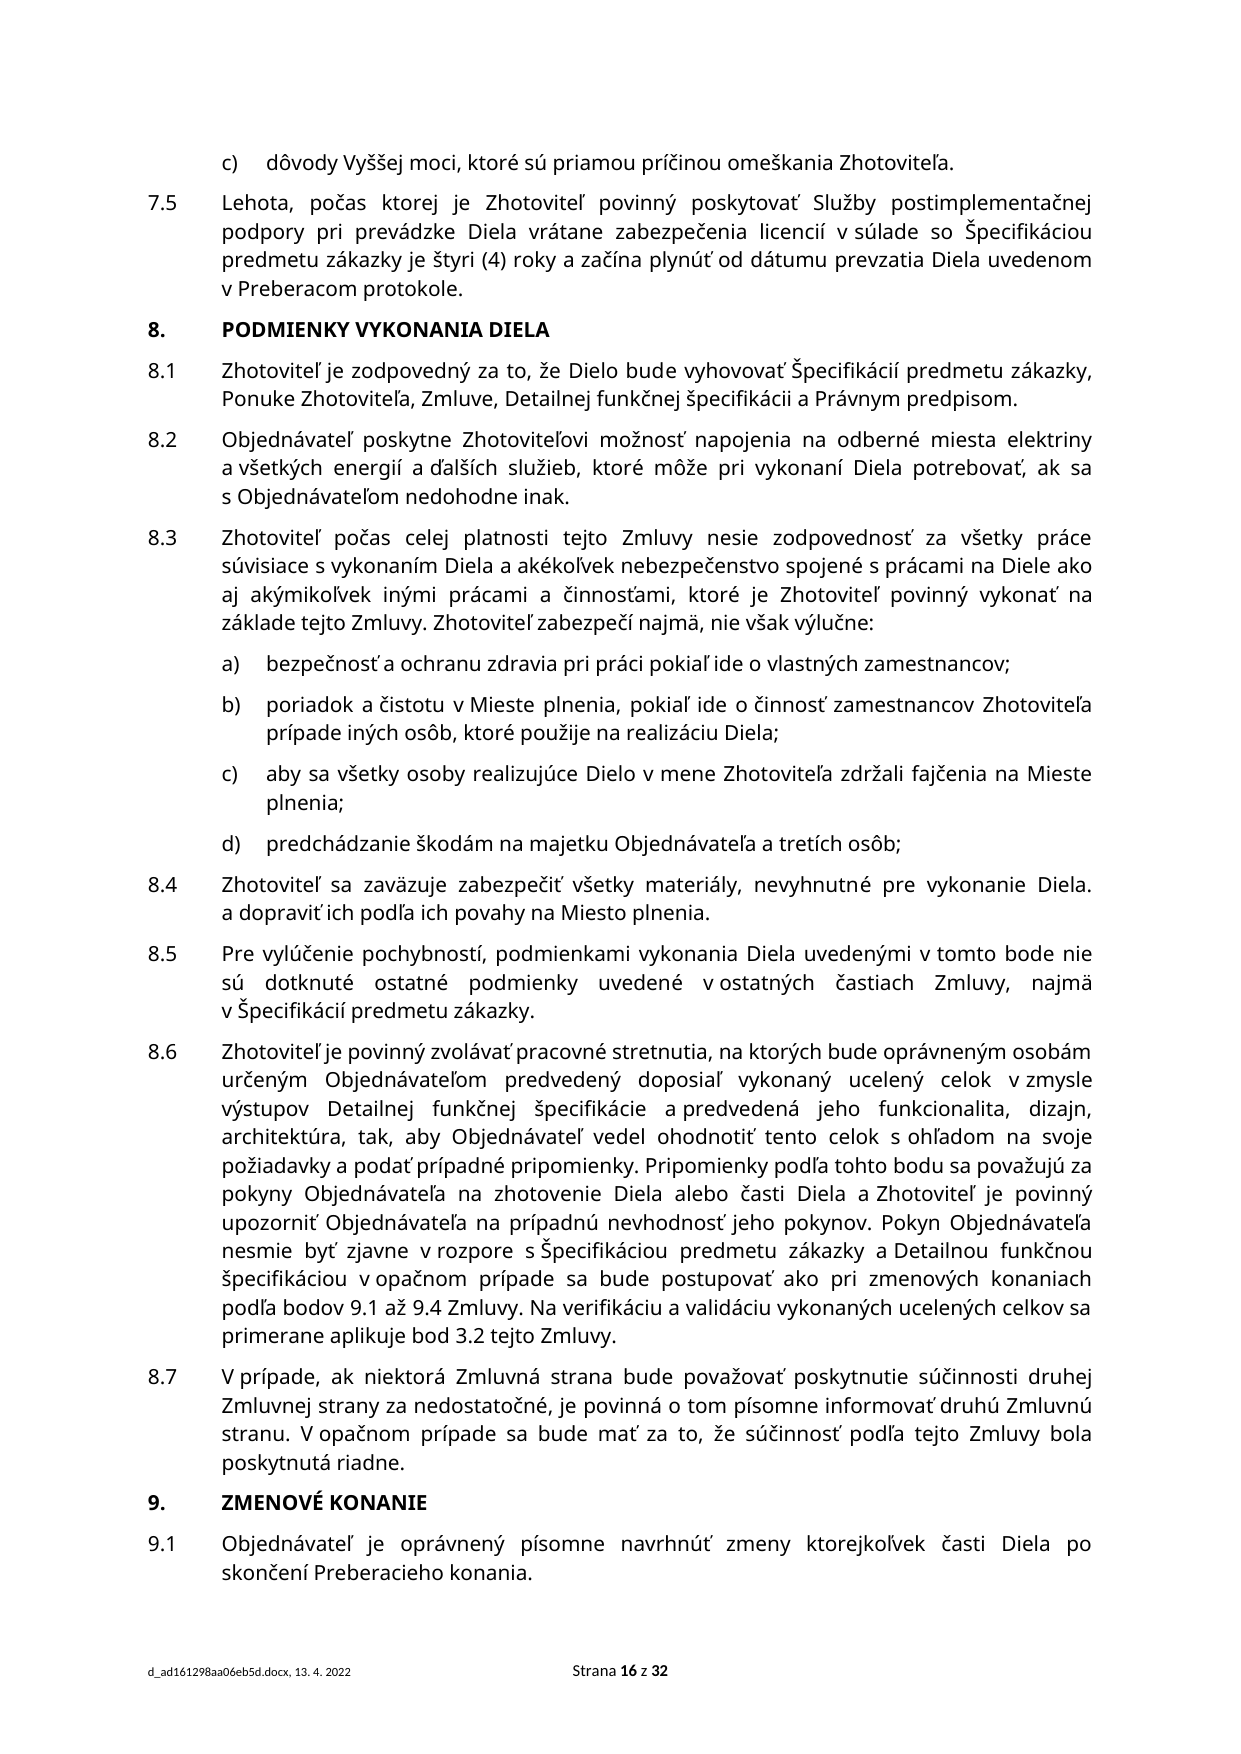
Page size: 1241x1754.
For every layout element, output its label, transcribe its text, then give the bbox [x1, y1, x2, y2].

list ZMENOVÉ KONANIE [148, 1488, 1093, 1517]
list Objednávateľ poskytne Zhotoviteľovi možnosť napojenia na odberné miesta elektriny a všetkých energií a ďalších služieb, ktoré môže pri vykonaní Diela potrebovať, ak sa s Objednávateľom nedohodne inak. [148, 425, 1093, 510]
list Zhotoviteľ sa zaväzuje zabezpečiť všetky materiály, nevyhnutné pre vykonanie Diela. a dopraviť ich podľa ich povahy na Miesto plnenia. [148, 870, 1093, 927]
list Zhotoviteľ je zodpovedný za to, že Dielo bude vyhovovať Špecifikácií predmetu zákazky, Ponuke Zhotoviteľa, Zmluve, Detailnej funkčnej špecifikácii a Právnym predpisom. [148, 356, 1093, 413]
list Zhotoviteľ je povinný zvolávať pracovné stretnutia, na ktorých bude oprávneným osobám určeným Objednávateľom predvedený doposiaľ vykonaný ucelený celok v zmysle výstupov Detailnej funkčnej špecifikácie a predvedená jeho funkcionalita, dizajn, architektúra, tak, aby Objednávateľ vedel ohodnotiť tento celok s ohľadom na svoje požiadavky a podať prípadné pripomienky. Pripomienky podľa tohto bodu sa považujú za pokyny Objednávateľa na zhotovenie Diela alebo časti Diela a Zhotoviteľ je povinný upozorniť Objednávateľa na prípadnú nevhodnosť jeho pokynov. Pokyn Objednávateľa nesmie byť zjavne v rozpore s Špecifikáciou predmetu zákazky a Detailnou funkčnou špecifikáciou v opačnom prípade sa bude postupovať ako pri zmenových konaniach podľa bodov 9.1 až 9.4 Zmluvy. Na verifikáciu a validáciu vykonaných ucelených celkov sa primerane aplikuje bod 3.2 tejto Zmluvy. [148, 1037, 1093, 1350]
list PODMIENKY VYKONANIA DIELA [148, 315, 1093, 343]
list dôvody Vyššej moci, ktoré sú priamou príčinou omeškania Zhotoviteľa. [221, 148, 1093, 176]
list Lehota, počas ktorej je Zhotoviteľ povinný poskytovať Služby postimplementačnej podpory pri prevádzke Diela vrátane zabezpečenia licencií v súlade so Špecifikáciou predmetu zákazky je štyri (4) roky a začína plynúť od dátumu prevzatia Diela uvedenom v Preberacom protokole. [148, 188, 1093, 302]
list poriadok a čistotu v Mieste plnenia, pokiaľ ide o činnosť zamestnancov Zhotoviteľa prípade iných osôb, ktoré použije na realizáciu Diela; [221, 690, 1093, 747]
list bezpečnosť a ochranu zdravia pri práci pokiaľ ide o vlastných zamestnancov; [221, 649, 1093, 678]
list Pre vylúčenie pochybností, podmienkami vykonania Diela uvedenými v tomto bode nie sú dotknuté ostatné podmienky uvedené v ostatných častiach Zmluvy, najmä v Špecifikácií predmetu zákazky. [148, 939, 1093, 1024]
list predchádzanie škodám na majetku Objednávateľa a tretích osôb; [221, 829, 1093, 857]
list V prípade, ak niektorá Zmluvná strana bude považovať poskytnutie súčinnosti druhej Zmluvnej strany za nedostatočné, je povinná o tom písomne informovať druhú Zmluvnú stranu. V opačnom prípade sa bude mať za to, že súčinnosť podľa tejto Zmluvy bola poskytnutá riadne. [148, 1362, 1093, 1476]
list Zhotoviteľ počas celej platnosti tejto Zmluvy nesie zodpovednosť za všetky práce súvisiace s vykonaním Diela a akékoľvek nebezpečenstvo spojené s prácami na Diele ako aj akýmikoľvek inými prácami a činnosťami, ktoré je Zhotoviteľ povinný vykonať na základe tejto Zmluvy. Zhotoviteľ zabezpečí najmä, nie však výlučne: [148, 523, 1093, 637]
list aby sa všetky osoby realizujúce Dielo v mene Zhotoviteľa zdržali fajčenia na Mieste plnenia; [221, 759, 1093, 816]
list Objednávateľ je oprávnený písomne navrhnúť zmeny ktorejkoľvek časti Diela po skončení Preberacieho konania. [148, 1529, 1093, 1586]
